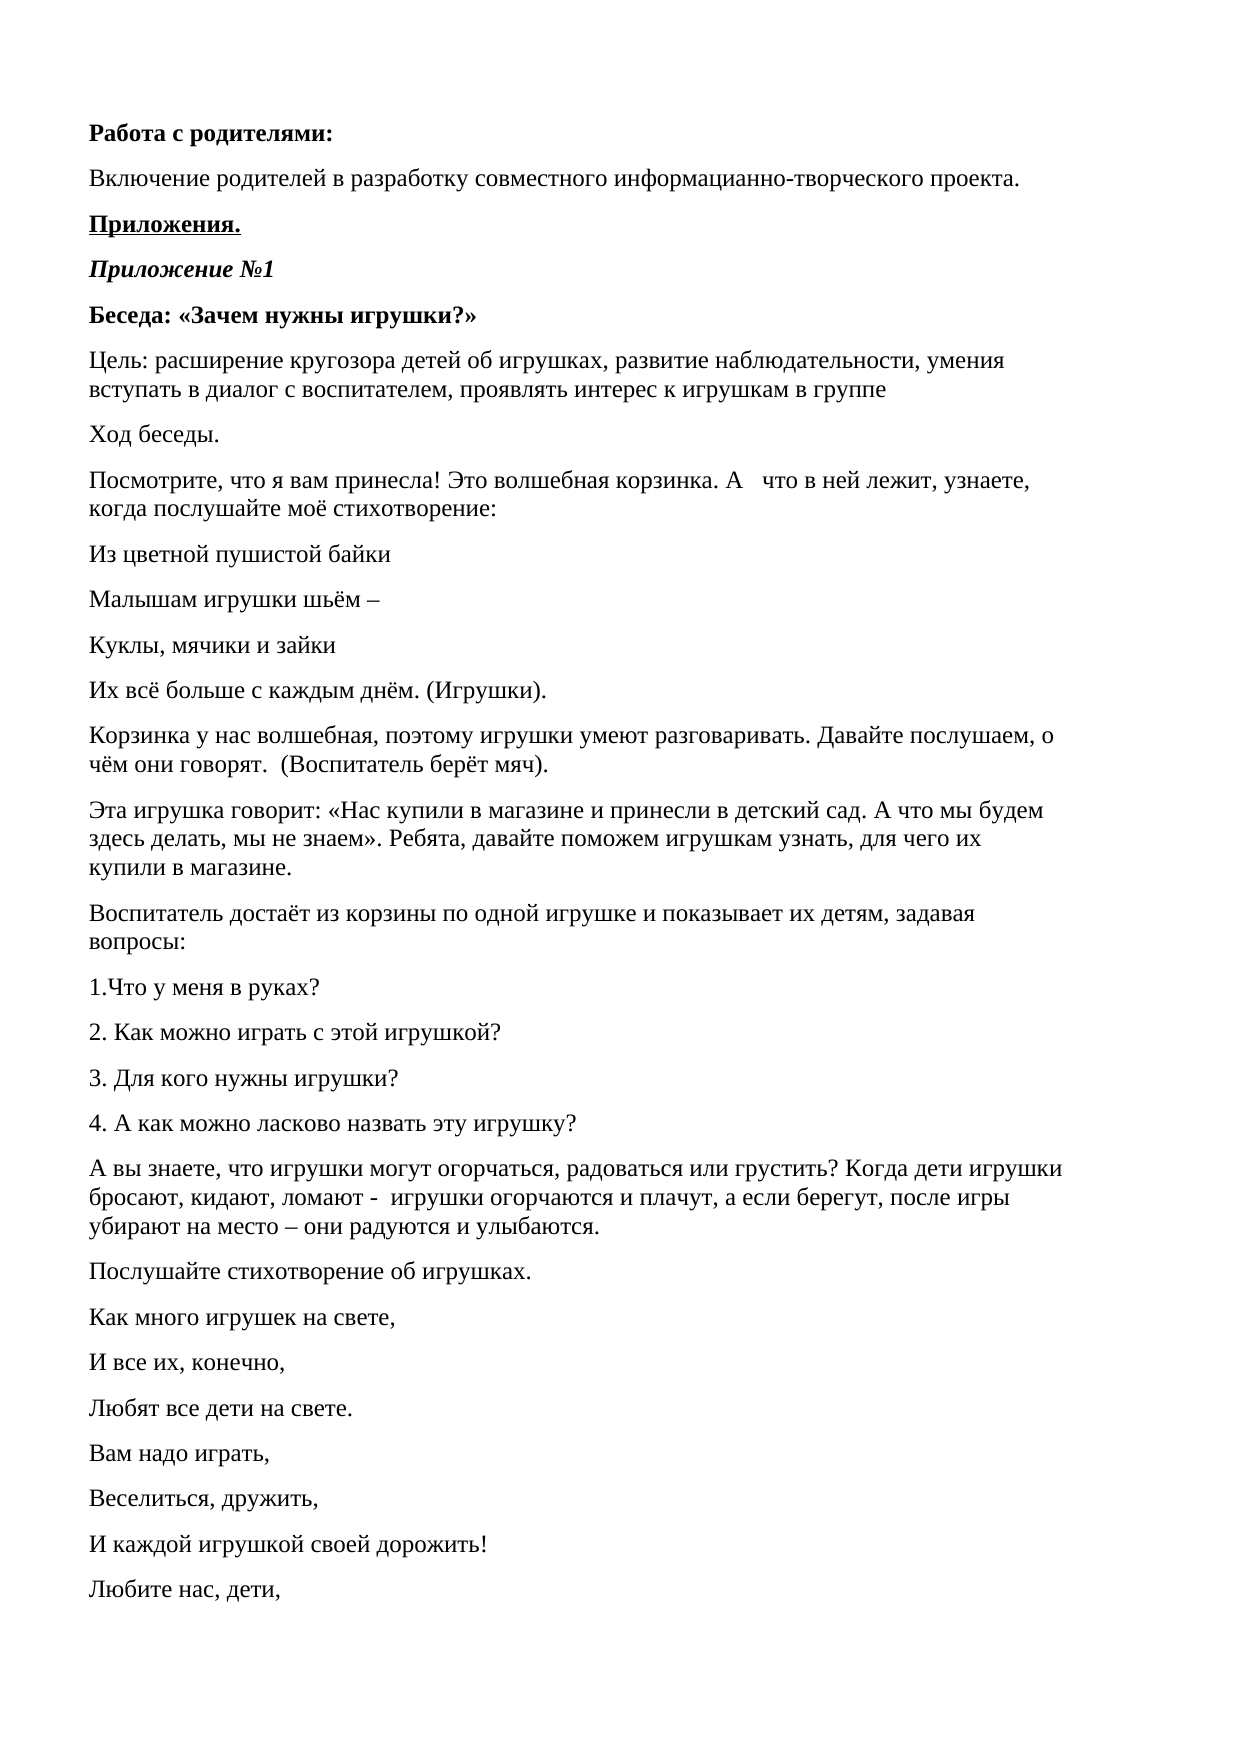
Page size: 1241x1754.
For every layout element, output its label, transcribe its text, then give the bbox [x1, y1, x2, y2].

text Ход беседы. [88, 419, 1063, 448]
text Малышам игрушки шьём – [88, 584, 1063, 613]
text 4. А как можно ласково назвать эту игрушку? [88, 1108, 1063, 1137]
text Посмотрите, что я вам принесла! Это волшебная корзинка. А что в ней лежит, узнаете, когда послушайте моё стихотворение: [88, 465, 1063, 522]
text А вы знаете, что игрушки могут огорчаться, радоваться или грустить? Когда дети игрушки бросают, кидают, ломают - игрушки огорчаются и плачут, а если берегут, после игры убирают на место – они радуются и улыбаются. [88, 1153, 1063, 1240]
text Их всё больше с каждым днём. (Игрушки). [88, 675, 1063, 704]
text Приложение №1 [88, 254, 1063, 283]
text 1.Что у меня в руках? [88, 972, 1063, 1001]
text Включение родителей в разработку совместного информацианно-творческого проекта. [88, 163, 1063, 192]
text Веселиться, дружить, [88, 1483, 1063, 1512]
text И каждой игрушкой своей дорожить! [88, 1529, 1063, 1558]
text Послушайте стихотворение об игрушках. [88, 1256, 1063, 1285]
text Корзинка у нас волшебная, поэтому игрушки умеют разговаривать. Давайте послушаем, о чём они говорят. (Воспитатель берёт мяч). [88, 721, 1063, 778]
text Воспитатель достаёт из корзины по одной игрушке и показывает их детям, задавая вопросы: [88, 898, 1063, 955]
text 3. Для кого нужны игрушки? [88, 1063, 1063, 1091]
text Беседа: «Зачем нужны игрушки?» [88, 300, 1063, 328]
text Любите нас, дети, [88, 1574, 1063, 1603]
text Эта игрушка говорит: «Нас купили в магазине и принесли в детский сад. А что мы будем здесь делать, мы не знаем». Ребята, давайте поможем игрушкам узнать, для чего их купили в магазине. [88, 795, 1063, 881]
text Куклы, мячики и зайки [88, 630, 1063, 658]
text Вам надо играть, [88, 1438, 1063, 1467]
text Цель: расширение кругозора детей об игрушках, развитие наблюдательности, умения вступать в диалог с воспитателем, проявлять интерес к игрушкам в группе [88, 345, 1063, 403]
text Любят все дети на свете. [88, 1393, 1063, 1421]
text Работа с родителями: [88, 118, 1063, 147]
text И все их, конечно, [88, 1347, 1063, 1376]
text Как много игрушек на свете, [88, 1302, 1063, 1331]
text Приложения. [88, 209, 1063, 238]
text 2. Как можно играть с этой игрушкой? [88, 1017, 1063, 1046]
text Из цветной пушистой байки [88, 539, 1063, 568]
